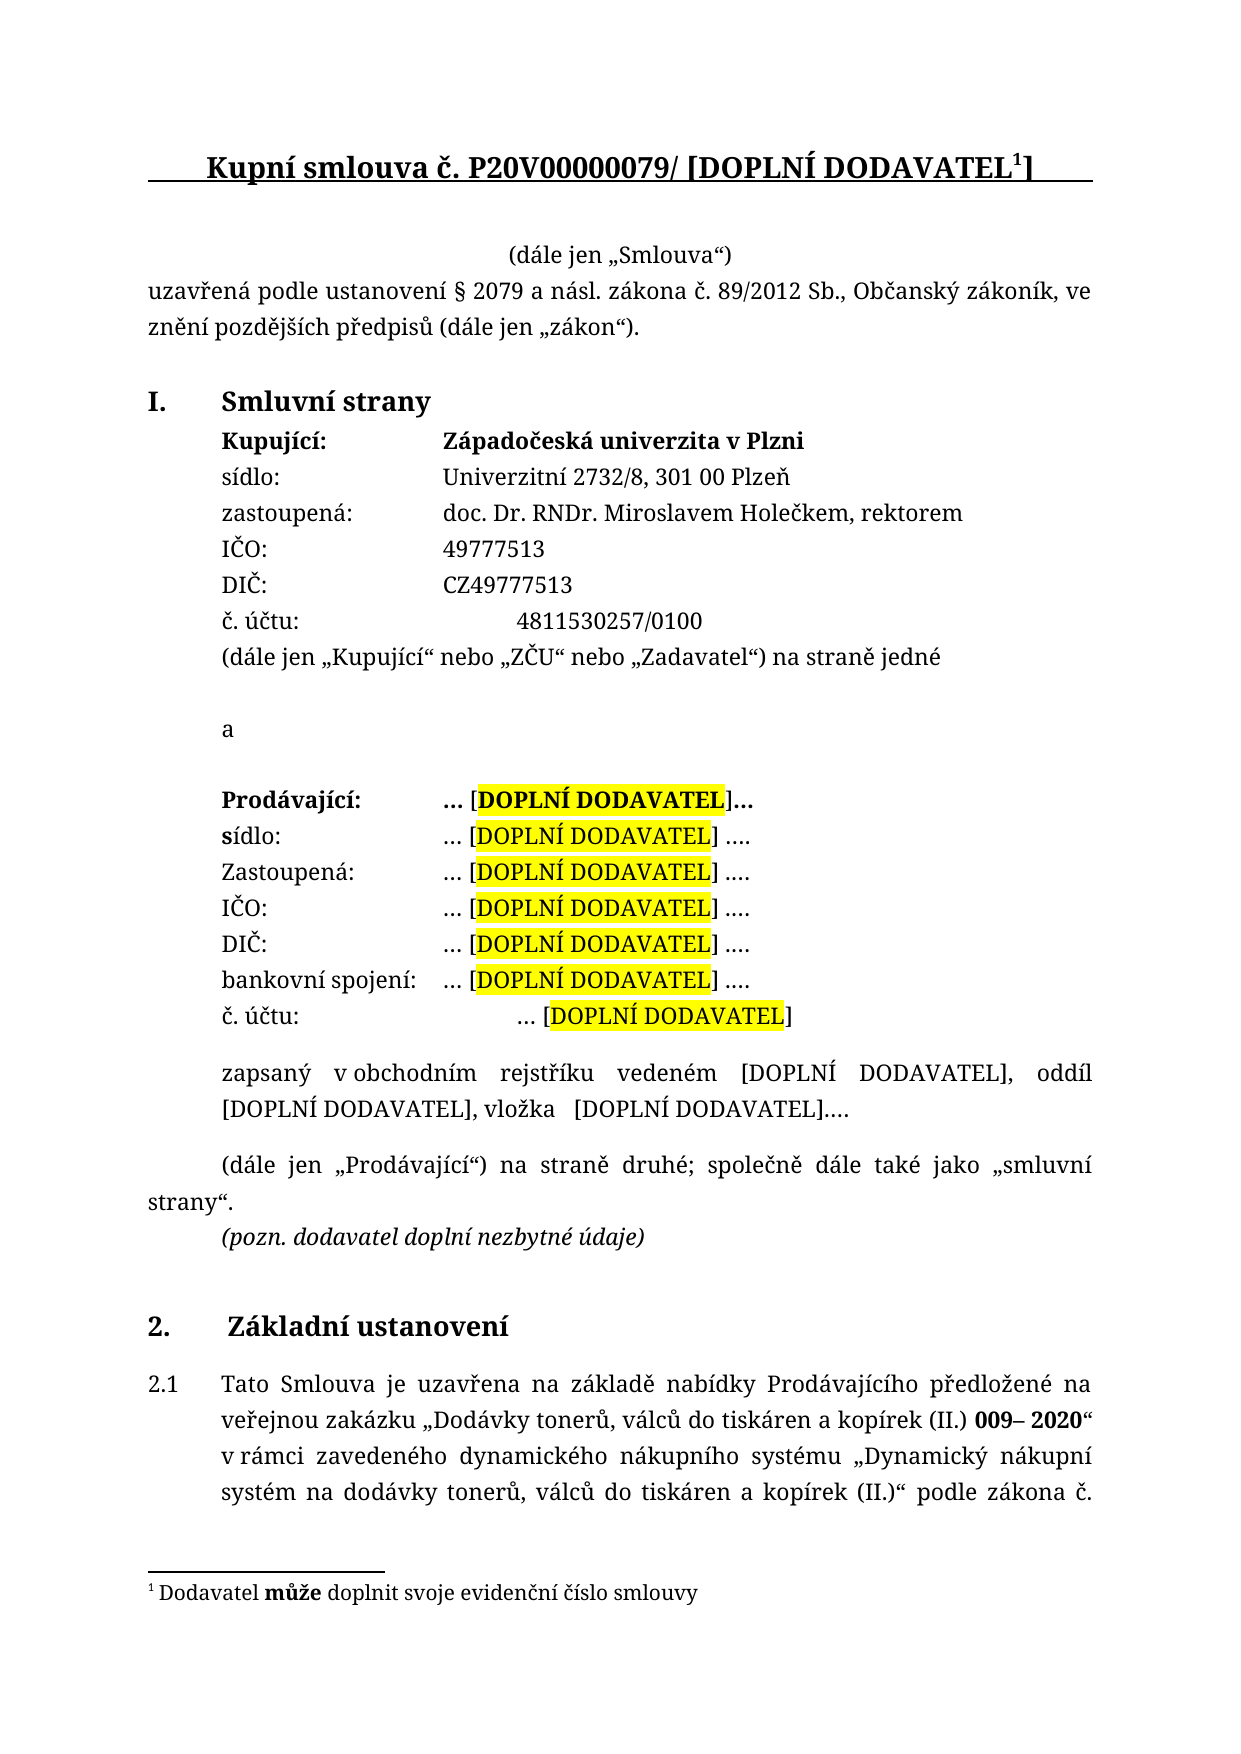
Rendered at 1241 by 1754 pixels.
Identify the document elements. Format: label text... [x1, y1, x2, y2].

text č. účtu: … [DOPLNÍ DODAVATEL] [221, 1000, 550, 1031]
text I. Smluvní strany [148, 383, 1093, 419]
text a [221, 712, 1093, 744]
text IČO: 49777513 [221, 533, 1093, 564]
text (pozn. dodavatel doplní nezbytné údaje) [148, 1221, 1093, 1253]
text zapsaný v obchodním rejstříku vedeném [DOPLNÍ DODAVATEL], oddíl [DOPLNÍ DODAVATEL], vložka [DOPLNÍ DODAVATEL].… [221, 1057, 1093, 1124]
text Zastoupená: … [DOPLNÍ DODAVATEL] .… [221, 856, 476, 887]
text Kupující: Západočeská univerzita v Plzni [221, 425, 1093, 456]
text bankovní spojení: … [DOPLNÍ DODAVATEL] .… [148, 964, 476, 995]
text zastoupená: doc. Dr. RNDr. Miroslavem Holečkem, rektorem [221, 497, 1093, 528]
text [148, 1368, 1093, 1507]
text DIČ: CZ49777513 [221, 569, 1093, 600]
text DIČ: … [DOPLNÍ DODAVATEL] .… [711, 928, 1093, 959]
text Zastoupená: … [DOPLNÍ DODAVATEL] .… [711, 856, 1093, 887]
text (dále jen „Kupující“ nebo „ZČU“ nebo „Zadavatel“) na straně jedné [221, 641, 1093, 672]
text (dále jen „Prodávající“) na straně druhé; společně dále také jako „smluvní strany“. [148, 1149, 1093, 1217]
text Kupní smlouva č. P20V00000079/ [DOPLNÍ DODAVATEL] [148, 148, 1093, 180]
text sídlo: Univerzitní 2732/8, 301 00 Plzeň [221, 461, 1093, 492]
text bankovní spojení: … [DOPLNÍ DODAVATEL] .… [711, 964, 1093, 995]
text 2. Základní ustanovení [148, 1307, 1093, 1344]
text IČO: … [DOPLNÍ DODAVATEL] .… [221, 892, 476, 923]
text sídlo: … [DOPLNÍ DODAVATEL] …. [711, 820, 1093, 852]
text č. účtu: 4811530257/0100 [221, 605, 1093, 636]
text uzavřená podle ustanovení § 2079 a násl. zákona č. 89/2012 Sb., Občanský zákoník, ve znění pozdějších předpisů (dále jen „zákon“). [148, 275, 1093, 342]
text Prodávající: … [DOPLNÍ DODAVATEL]… [221, 784, 478, 816]
text (dále jen „Smlouva“) [148, 239, 1093, 270]
text č. účtu: … [DOPLNÍ DODAVATEL] [784, 1000, 1093, 1031]
text sídlo: … [DOPLNÍ DODAVATEL] …. [221, 820, 476, 852]
text DIČ: … [DOPLNÍ DODAVATEL] .… [221, 928, 476, 959]
text Prodávající: … [DOPLNÍ DODAVATEL]… [725, 784, 1093, 816]
text IČO: … [DOPLNÍ DODAVATEL] .… [711, 892, 1093, 923]
